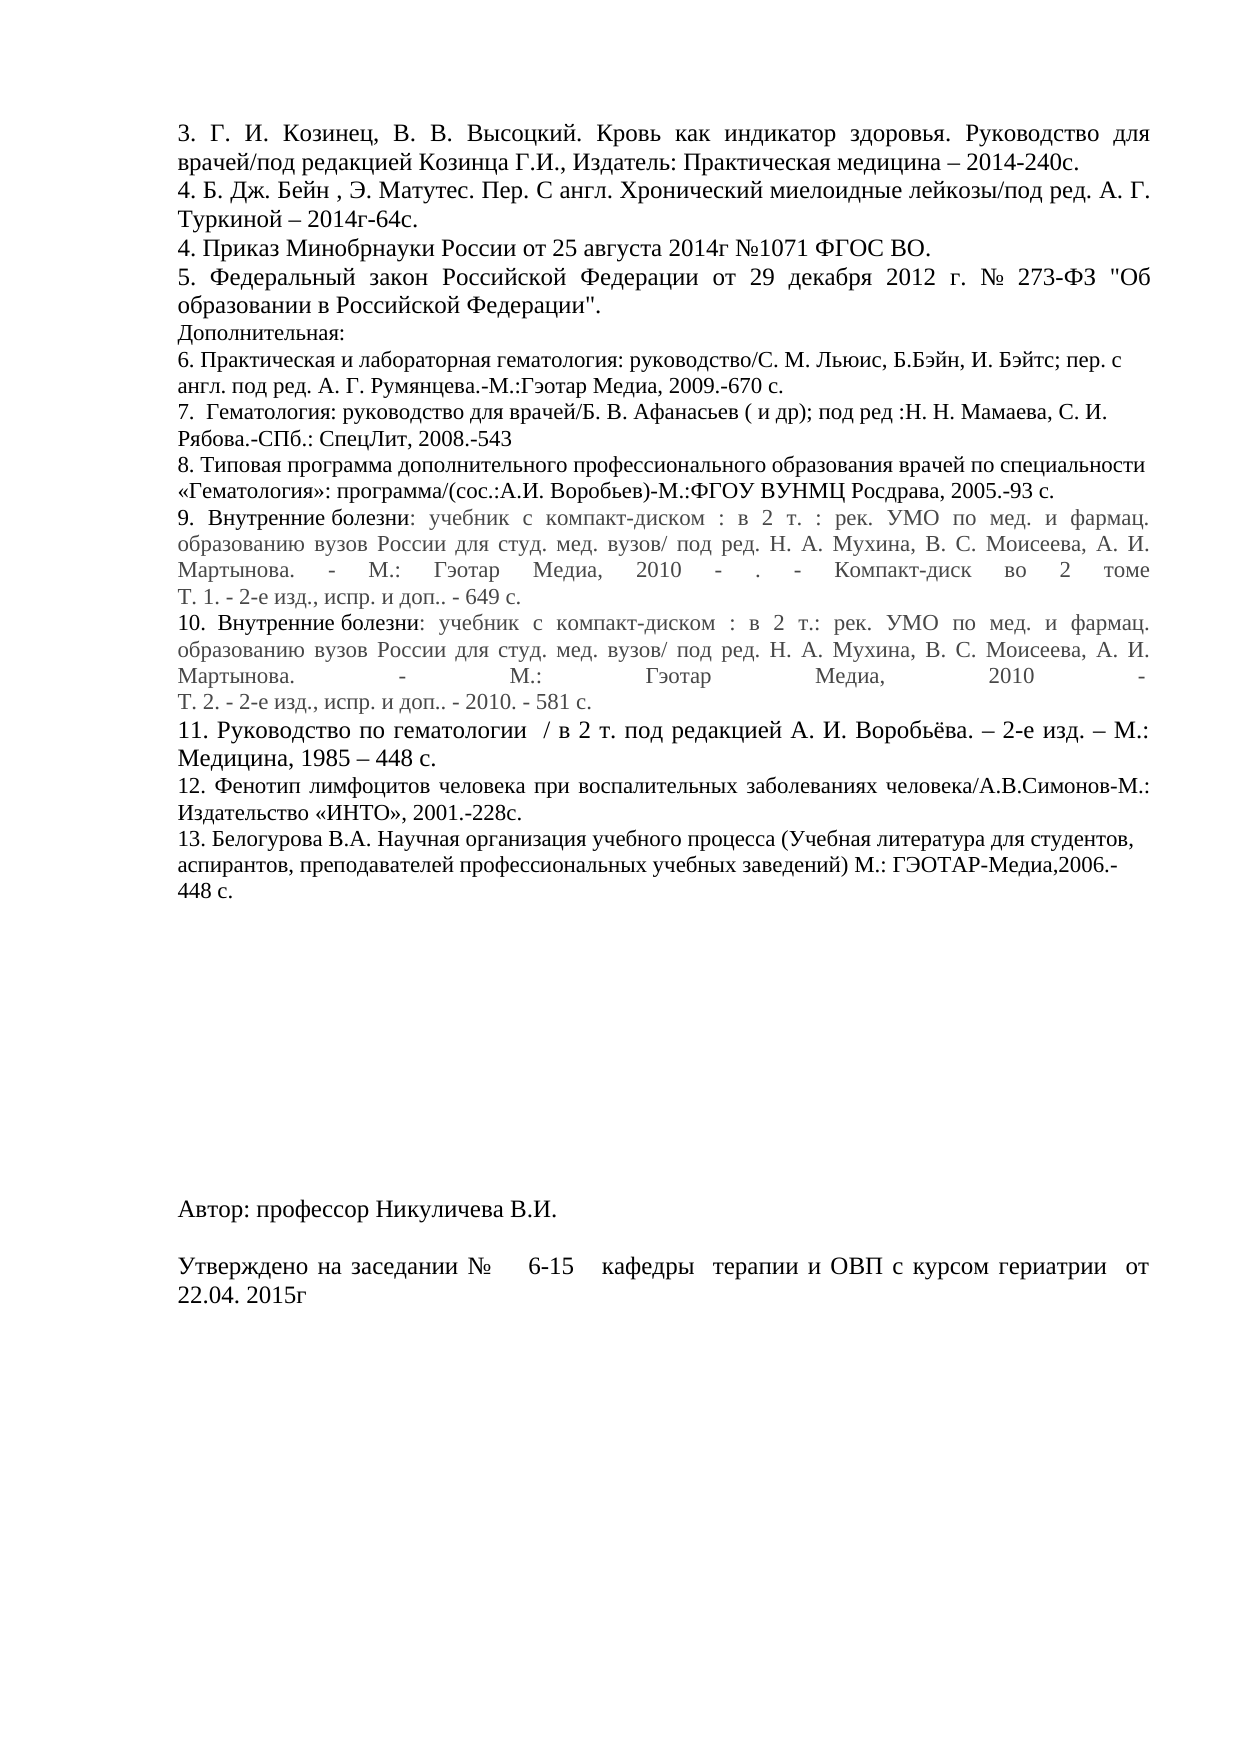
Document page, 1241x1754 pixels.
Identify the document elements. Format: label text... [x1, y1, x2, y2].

text 12. Фенотип лимфоцитов человека при воспалительных заболеваниях человека/А.В.Симонов-М.: Издательство «ИНТО», 2001.-228с. [177, 772, 1152, 825]
text Дополнительная: [177, 319, 1152, 346]
text 11. Руководство по гематологии / в 2 т. под редакцией А. И. Воробьёва. – 2-е изд. – М.: Медицина, 1985 – 448 с. [177, 715, 1152, 772]
text 13. Белогурова В.А. Научная организация учебного процесса (Учебная литература для студентов, аспирантов, преподавателей профессиональных учебных заведений) М.: ГЭОТАР-Медиа,2006.-448 с. [177, 825, 1152, 904]
text 9. Внутренние болезни: учебник с компакт-диском : в 2 т. : рек. УМО по мед. и фармац. образованию вузов России для студ. мед. вузов/ под ред. Н. А. Мухина, В. С. Моисеева, А. И. Мартынова. - М.: Гэотар Медиа, 2010 - . - Компакт-диск во 2 томе Т. 1. - 2-е изд., испр. и доп.. - 649 с. [177, 504, 1152, 609]
text Утверждено на заседании № 6-15 кафедры терапии и ОВП с курсом гериатрии от 22.04. 2015г [177, 1251, 1152, 1309]
text 4. Б. Дж. Бейн , Э. Матутес. Пер. С англ. Хронический миелоидные лейкозы/под ред. А. Г. Туркиной – 2014г-64с. [177, 176, 1152, 233]
text 5. Федеральный закон Российской Федерации от 29 декабря 2012 г. № 273-ФЗ "Об образовании в Российской Федерации". [177, 262, 1152, 319]
text 7. Гематология: руководство для врачей/Б. В. Афанасьев ( и др); под ред :Н. Н. Мамаева, С. И. Рябова.-СПб.: СпецЛит, 2008.-543 [177, 398, 1152, 451]
text Автор: профессор Никуличева В.И. [177, 1194, 1152, 1223]
text 3. Г. И. Козинец, В. В. Высоцкий. Кровь как индикатор здоровья. Руководство для врачей/под редакцией Козинца Г.И., Издатель: Практическая медицина – 2014-240с. [177, 118, 1152, 176]
text 4. Приказ Минобрнауки России от 25 августа 2014г №1071 ФГОС ВО. [177, 233, 1152, 262]
text 8. Типовая программа дополнительного профессионального образования врачей по специальности «Гематология»: программа/(сос.:А.И. Воробьев)-М.:ФГОУ ВУНМЦ Росдрава, 2005.-93 с. [177, 451, 1152, 504]
text 6. Практическая и лабораторная гематология: руководство/С. М. Льюис, Б.Бэйн, И. Бэйтс; пер. с англ. под ред. А. Г. Румянцева.-М.:Гэотар Медиа, 2009.-670 с. [784, 346, 1152, 398]
text 10. Внутренние болезни: учебник с компакт-диском : в 2 т.: рек. УМО по мед. и фармац. образованию вузов России для студ. мед. вузов/ под ред. Н. А. Мухина, В. С. Моисеева, А. И. Мартынова. - М.: Гэотар Медиа, 2010 - Т. 2. - 2-е изд., испр. и доп.. - 2010. - 581 с. [177, 609, 1152, 715]
